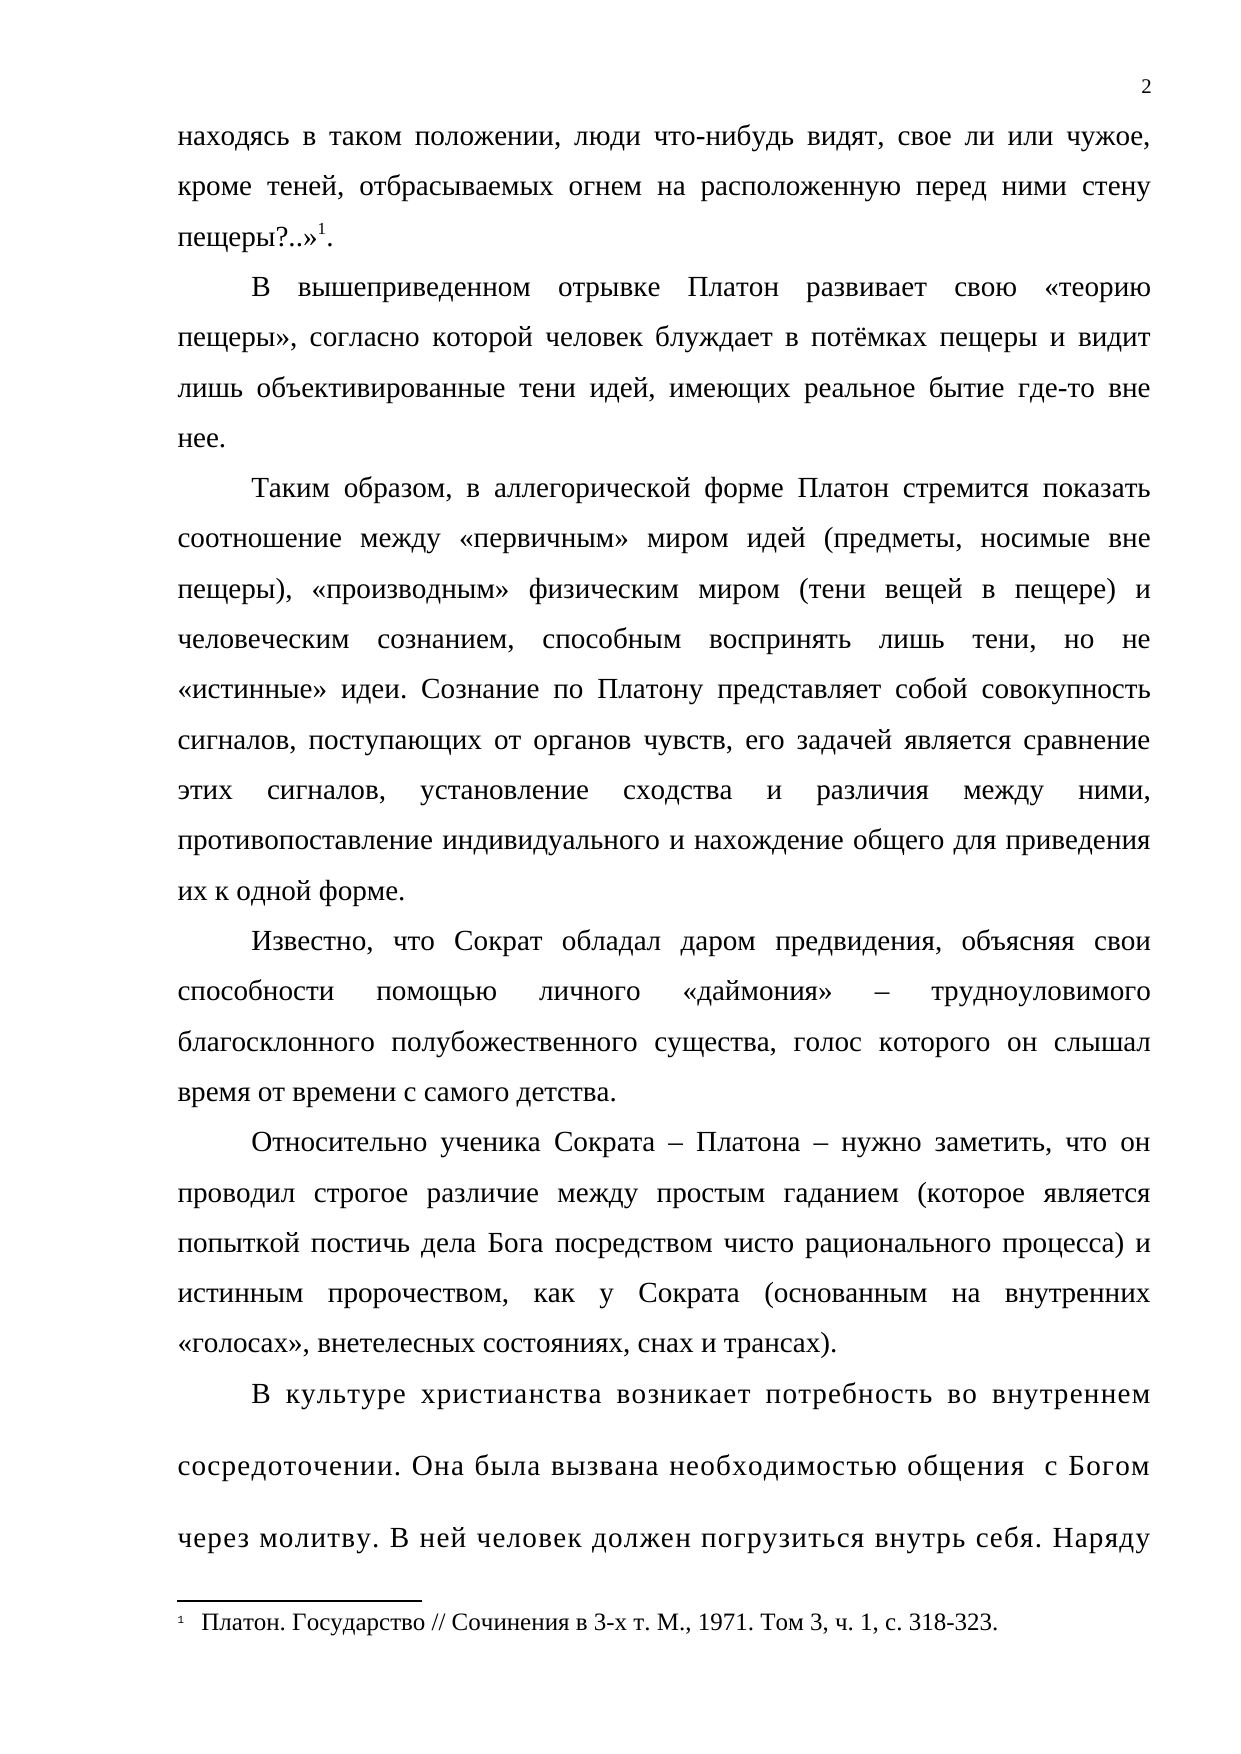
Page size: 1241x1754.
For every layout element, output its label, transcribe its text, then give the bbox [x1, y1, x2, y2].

text Известно, что Сократ обладал даром предвидения, объясняя свои способности помощью личного «даймония» – трудноуловимого благосклонного полубожественного существа, голос которого он слышал время от времени с самого детства. [177, 923, 1152, 1108]
text Относительно ученика Сократа – Платона – нужно заметить, что он проводил строгое различие между простым гаданием (которое является попыткой постичь дела Бога посредством чисто рационального процесса) и истинным пророчеством, как у Сократа (основанным на внутренних «голосах», внетелесных состояниях, снах и трансах). [177, 1124, 1152, 1359]
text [177, 118, 1152, 252]
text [177, 1376, 1152, 1568]
text В вышеприведенном отрывке Платон развивает свою «теорию пещеры», согласно которой человек блуждает в потёмках пещеры и видит лишь объективированные тени идей, имеющих реальное бытие где-то вне нее. [177, 269, 1152, 453]
text Таким образом, в аллегорической форме Платон стремится показать соотношение между «первичным» миром идей (предметы, носимые вне пещеры), «производным» физическим миром (тени вещей в пещере) и человеческим сознанием, способным воспринять лишь тени, но не «истинные» идеи. Сознание по Платону представляет собой совокупность сигналов, поступающих от органов чувств, его задачей является сравнение этих сигналов, установление сходства и различия между ними, противопоставление индивидуального и нахождение общего для приведения их к одной форме. [177, 470, 1152, 906]
